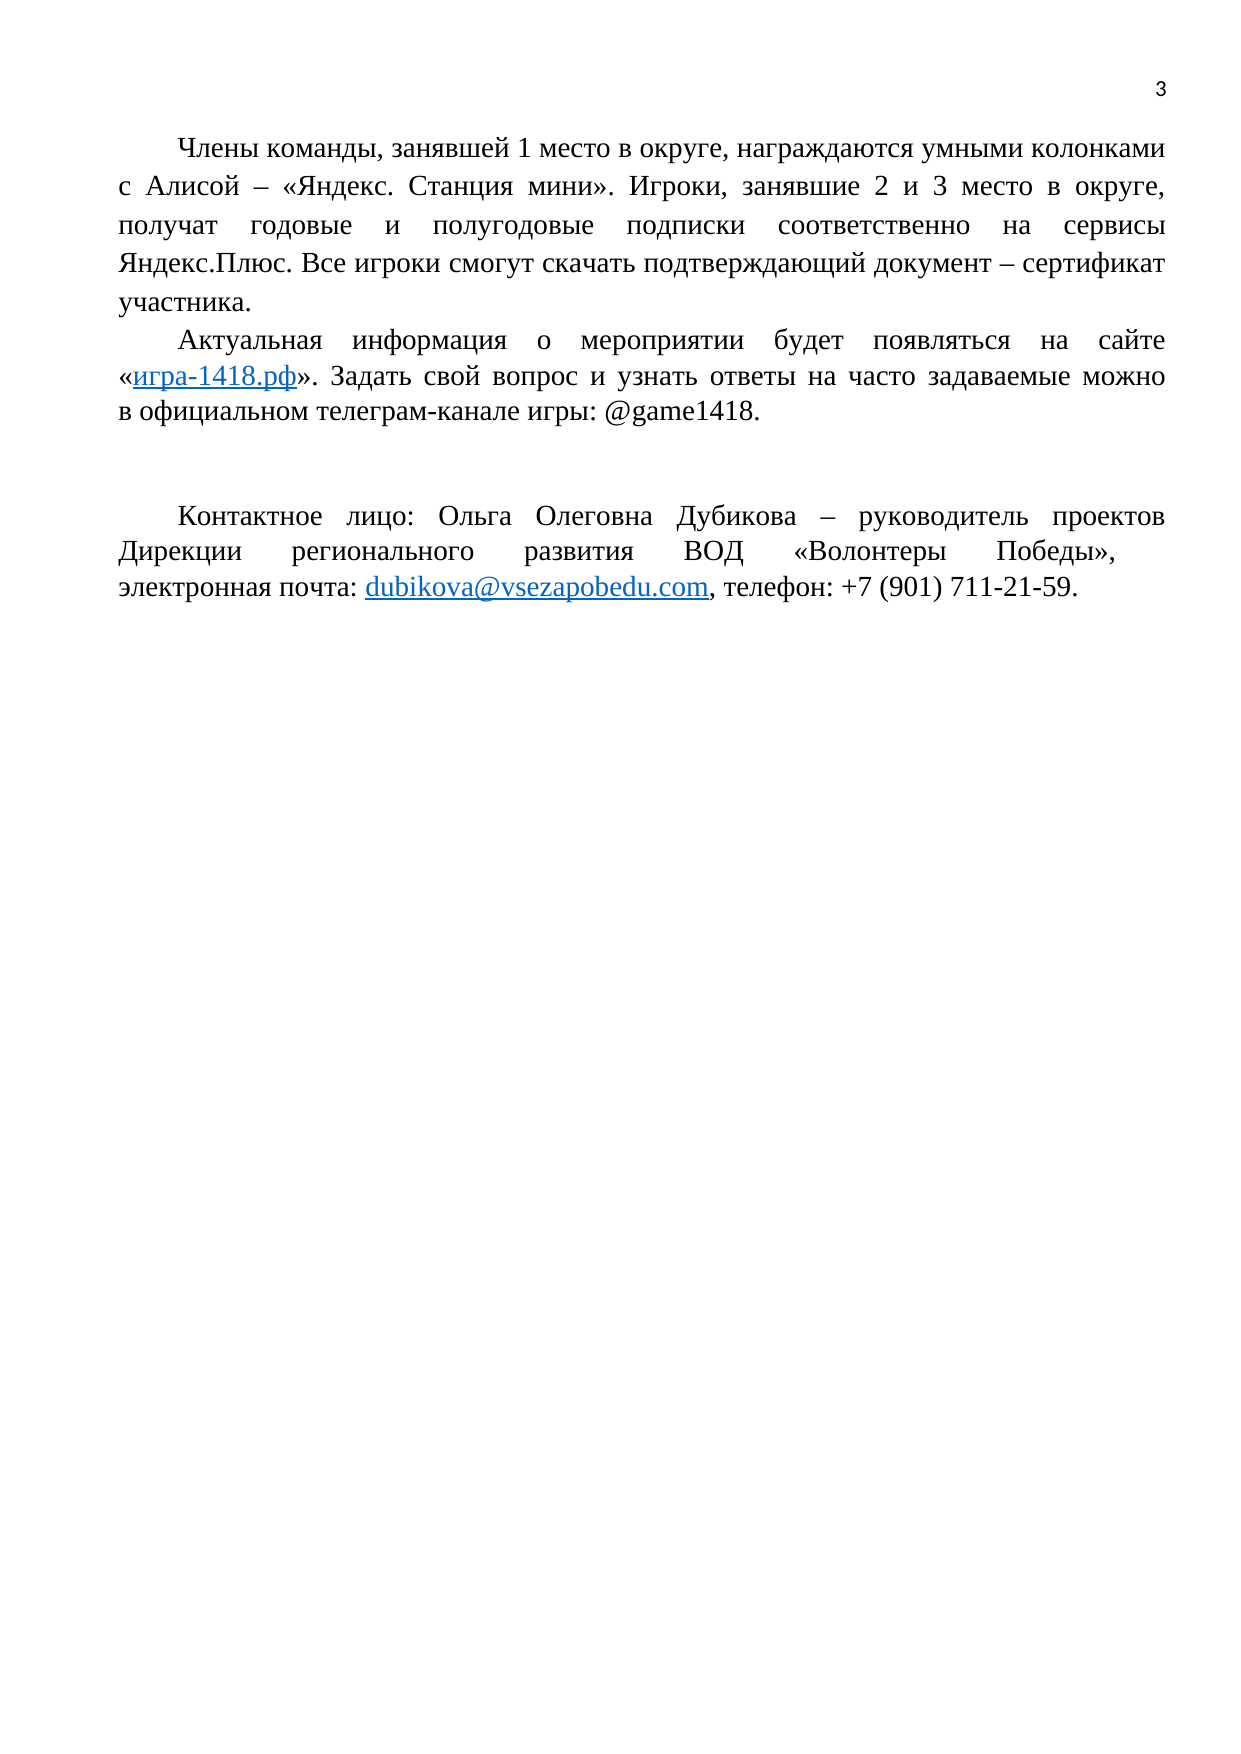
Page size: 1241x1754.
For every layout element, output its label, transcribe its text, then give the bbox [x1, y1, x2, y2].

text Актуальная информация о мероприятии будет появляться на сайте «игра-1418.рф». Задать свой вопрос и узнать ответы на часто задаваемые можно в официальном телеграм-канале игры: @game1418. [118, 322, 1167, 427]
text Контактное лицо: Ольга Олеговна Дубикова – руководитель проектов Дирекции регионального развития ВОД «Волонтеры Победы», электронная почта: dubikova@vsezapobedu.com, телефон: +7 (901) 711-21-59. [118, 498, 1167, 602]
text Члены команды, занявшей 1 место в округе, награждаются умными колонками с Алисой – «Яндекс. Станция мини». Игроки, занявшие 2 и 3 место в округе, получат годовые и полугодовые подписки соответственно на сервисы Яндекс.Плюс. Все игроки смогут скачать подтверждающий документ – сертификат участника. [118, 130, 1167, 317]
